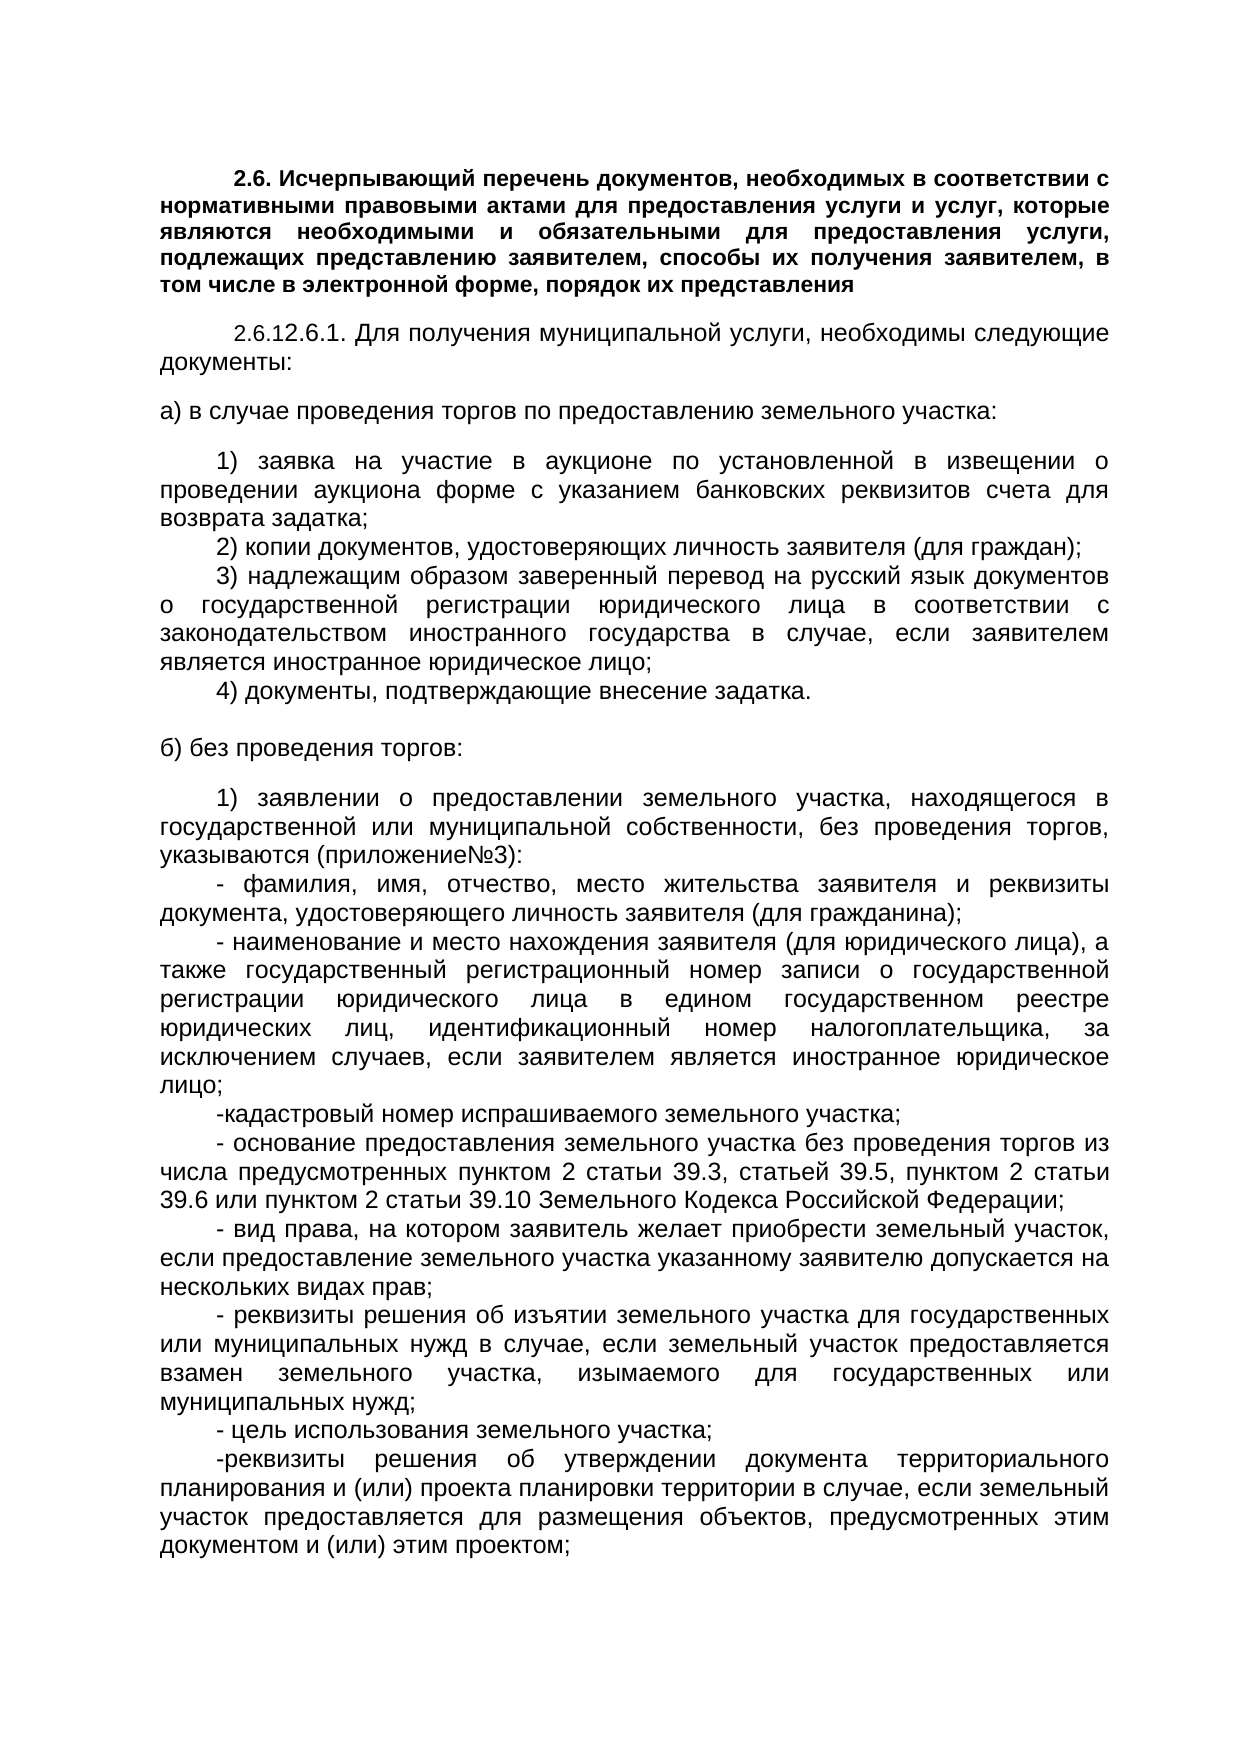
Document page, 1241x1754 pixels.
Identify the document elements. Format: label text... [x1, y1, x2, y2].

text б) без проведения торгов: [159, 733, 1110, 762]
text а) в случае проведения торгов по предоставлению земельного участка: [159, 396, 1110, 425]
text 2) копии документов, удостоверяющих личность заявителя (для граждан); [159, 532, 1110, 561]
text 1) заявка на участие в аукционе по установленной в извещении о проведении аукциона форме с указанием банковских реквизитов счета для возврата задатка; [159, 446, 1110, 532]
text - наименование и место нахождения заявителя (для юридического лица), а также государственный регистрационный номер записи о государственной регистрации юридического лица в едином государственном реестре юридических лиц, идентификационный номер налогоплательщика, за исключением случаев, если заявителем является иностранное юридическое лицо; [159, 927, 1110, 1099]
text 4) документы, подтверждающие внесение задатка. [159, 676, 1110, 704]
text 2.6. Исчерпывающий перечень документов, необходимых в соответствии с нормативными правовыми актами для предоставления услуги и услуг, которые являются необходимыми и обязательными для предоставления услуги, подлежащих представлению заявителем, способы их получения заявителем, в том числе в электронной форме, порядок их представления [159, 165, 1110, 297]
text 1) заявлении о предоставлении земельного участка, находящегося в государственной или муниципальной собственности, без проведения торгов, указываются (приложение№3): [159, 783, 1110, 869]
text - фамилия, имя, отчество, место жительства заявителя и реквизиты документа, удостоверяющего личность заявителя (для гражданина); [159, 869, 1110, 927]
text - основание предоставления земельного участка без проведения торгов из числа предусмотренных пунктом 2 статьи 39.3, статьей 39.5, пунктом 2 статьи 39.6 или пунктом 2 статьи 39.10 Земельного Кодекса Российской Федерации; [159, 1128, 1110, 1214]
text - цель использования земельного участка; [159, 1415, 1110, 1444]
text 3) надлежащим образом заверенный перевод на русский язык документов о государственной регистрации юридического лица в соответствии с законодательством иностранного государства в случае, если заявителем является иностранное юридическое лицо; [159, 561, 1110, 676]
text -реквизиты решения об утверждении документа территориального планирования и (или) проекта планировки территории в случае, если земельный участок предоставляется для размещения объектов, предусмотренных этим документом и (или) этим проектом; [159, 1444, 1110, 1559]
text -кадастровый номер испрашиваемого земельного участка; [159, 1099, 1110, 1128]
text - реквизиты решения об изъятии земельного участка для государственных или муниципальных нужд в случае, если земельный участок предоставляется взамен земельного участка, изымаемого для государственных или муниципальных нужд; [159, 1300, 1110, 1415]
text - вид права, на котором заявитель желает приобрести земельный участок, если предоставление земельного участка указанному заявителю допускается на нескольких видах прав; [159, 1214, 1110, 1300]
text 2.6.12.6.1. Для получения муниципальной услуги, необходимы следующие документы: [159, 318, 1110, 375]
